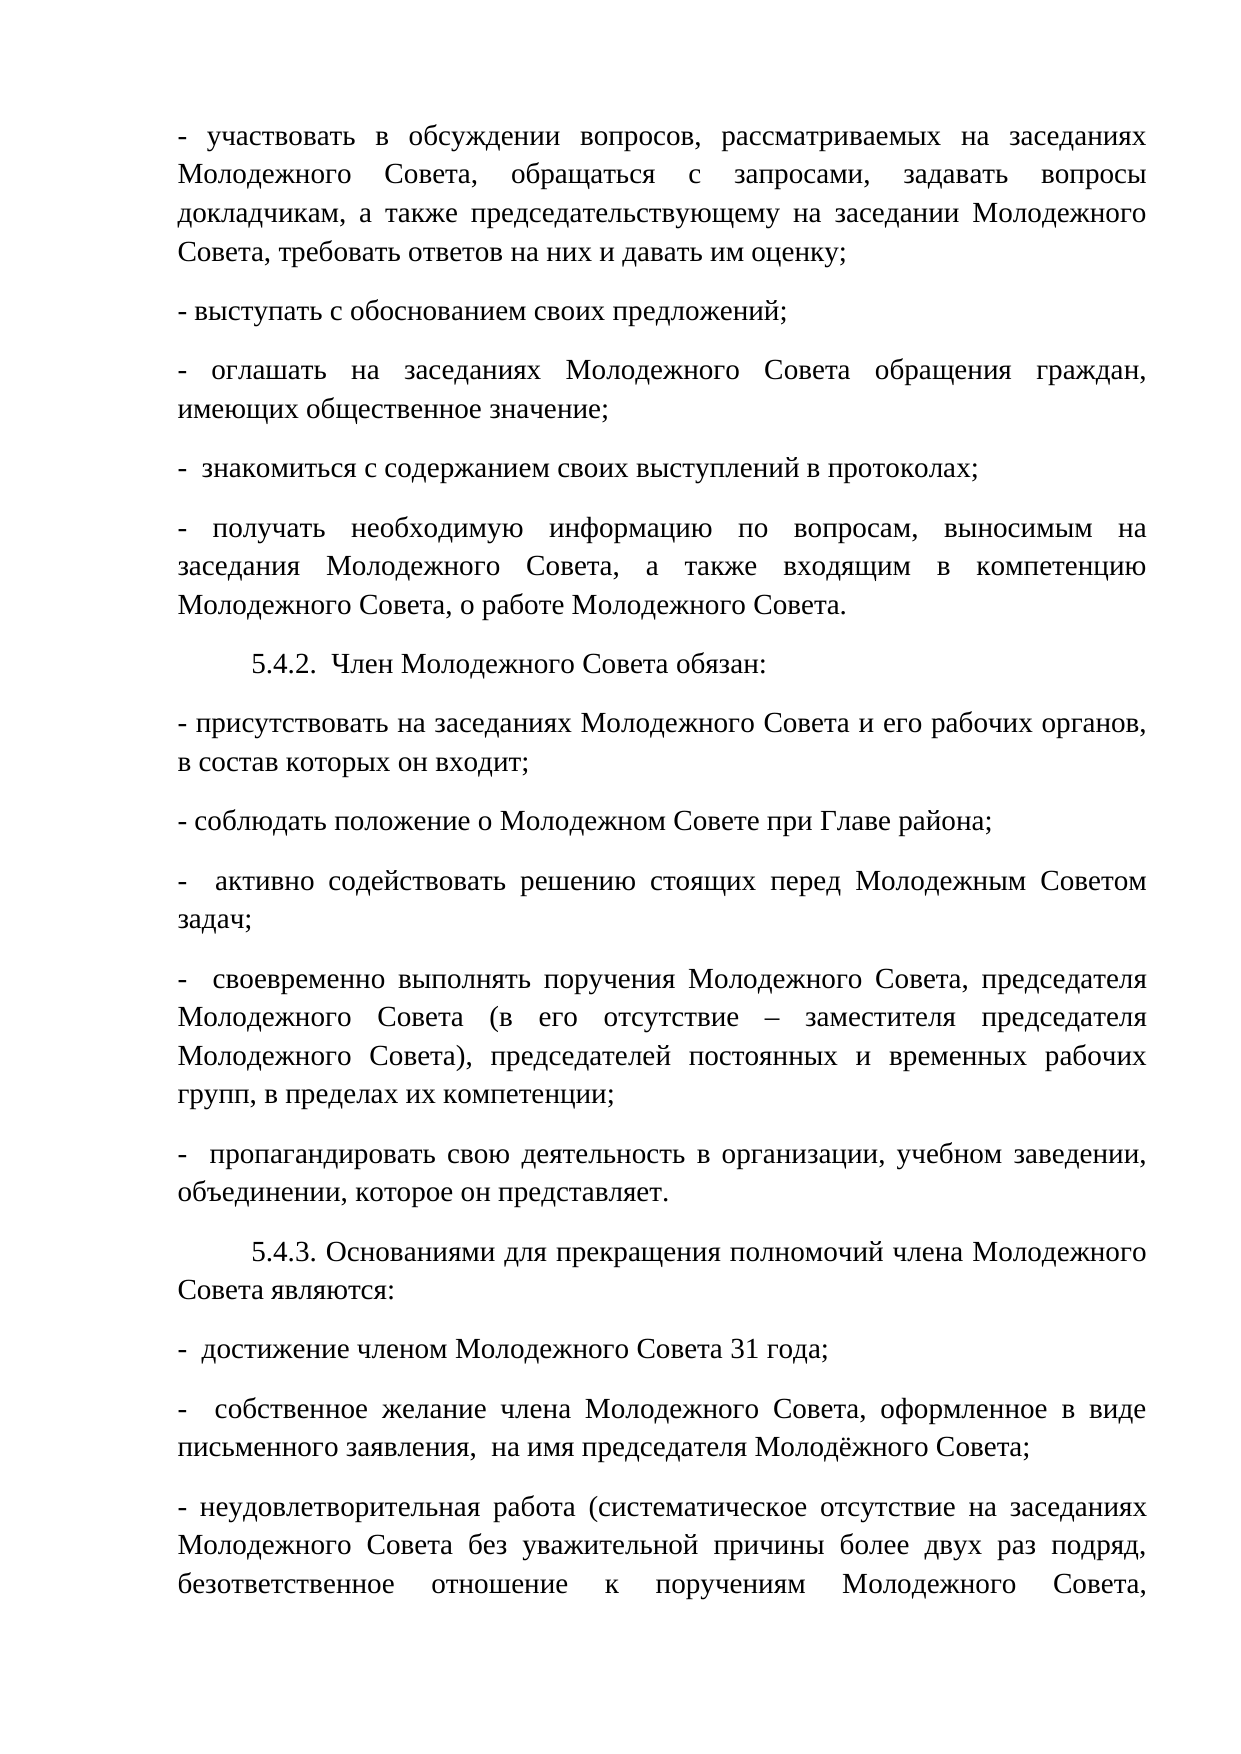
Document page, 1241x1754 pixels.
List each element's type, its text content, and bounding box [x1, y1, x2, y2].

text - выступать с обоснованием своих предложений; [177, 293, 1147, 327]
text - пропагандировать свою деятельность в организации, учебном заведении, объединении, которое он представляет. [177, 1136, 1147, 1208]
text - собственное желание члена Молодежного Совета, оформленное в виде письменного заявления, на имя председателя Молодёжного Совета; [177, 1391, 1147, 1463]
text - своевременно выполнять поручения Молодежного Совета, председателя Молодежного Совета (в его отсутствие – заместителя председателя Молодежного Совета), председателей постоянных и временных рабочих групп, в пределах их компетенции; [177, 961, 1147, 1110]
text - присутствовать на заседаниях Молодежного Совета и его рабочих органов, в состав которых он входит; [177, 706, 1147, 778]
text 5.4.2. Член Молодежного Совета обязан: [177, 646, 1147, 680]
text - достижение членом Молодежного Совета 31 года; [177, 1332, 1147, 1365]
text - активно содействовать решению стоящих перед Молодежным Советом задач; [177, 863, 1147, 935]
text - знакомиться с содержанием своих выступлений в протоколах; [177, 450, 1147, 484]
text 5.4.3. Основаниями для прекращения полномочий члена Молодежного Совета являются: [177, 1234, 1147, 1306]
text - оглашать на заседаниях Молодежного Совета обращения граждан, имеющих общественное значение; [177, 352, 1147, 424]
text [177, 1489, 1147, 1599]
text - соблюдать положение о Молодежном Совете при Главе района; [177, 803, 1147, 837]
text - получать необходимую информацию по вопросам, выносимым на заседания Молодежного Совета, а также входящим в компетенцию Молодежного Совета, о работе Молодежного Совета. [177, 510, 1147, 620]
text - участвовать в обсуждении вопросов, рассматриваемых на заседаниях Молодежного Совета, обращаться с запросами, задавать вопросы докладчикам, а также председательствующему на заседании Молодежного Совета, требовать ответов на них и давать им оценку; [177, 118, 1147, 267]
